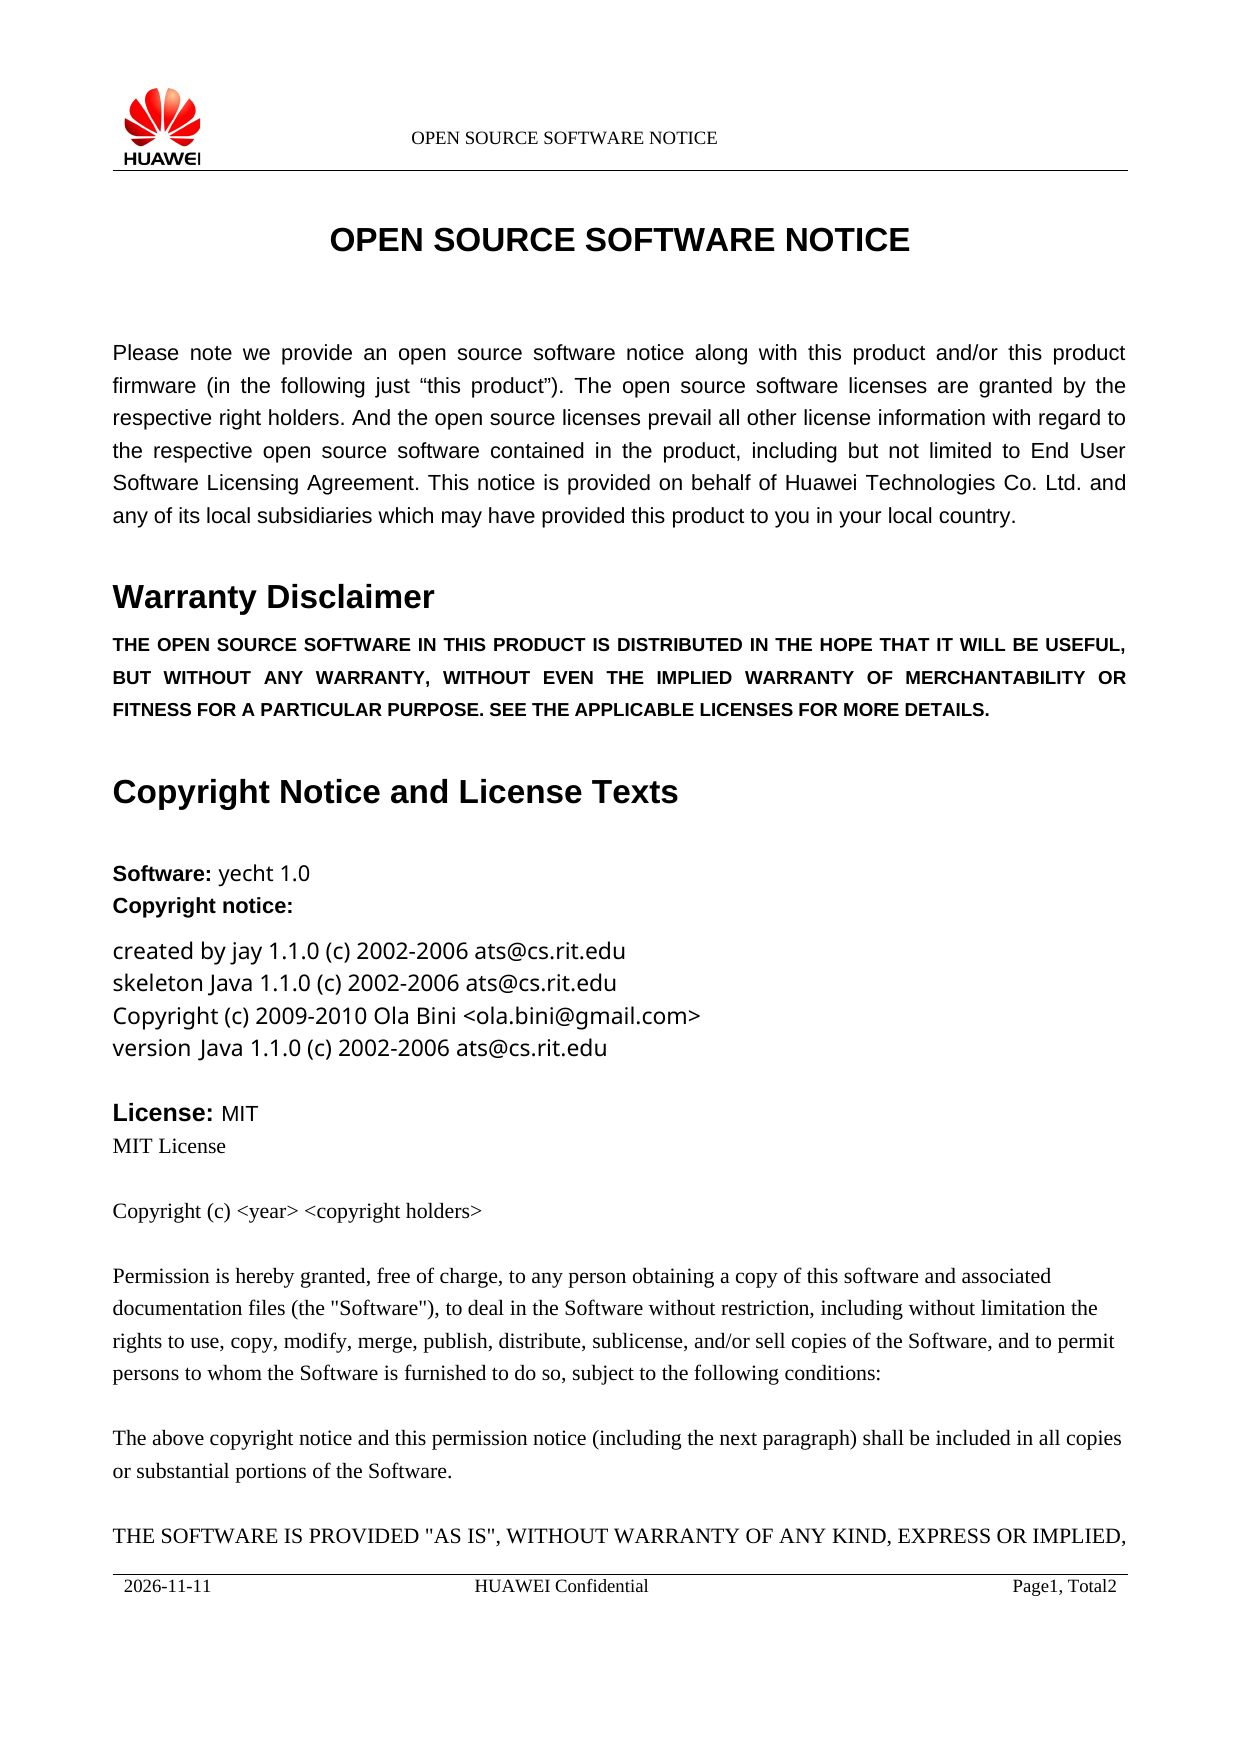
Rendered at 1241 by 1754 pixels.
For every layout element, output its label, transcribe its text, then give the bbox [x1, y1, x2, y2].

text Warranty Disclaimer [112, 564, 1128, 629]
text Copyright Notice and License Texts [112, 759, 1128, 824]
text The open source software in this product is distributed in the hope that it will be useful, but WITHOUT ANY WARRANTY, without even the implied warranty of MERCHANTABILITY or FITNESS FOR A PARTICULAR PURPOSE. See the applicable licenses for more details. [112, 629, 1128, 726]
text Please note we provide an open source software notice along with this product and/or this product firmware (in the following just “this product”). The open source software licenses are granted by the respective right holders. And the open source licenses prevail all other license information with regard to the respective open source software contained in the product, including but not limited to End User Software Licensing Agreement. This notice is provided on behalf of Huawei Technologies Co. Ltd. and any of its local subsidiaries which may have provided this product to you in your local country. [112, 336, 1128, 531]
text created by jay 1.1.0 (c) 2002-2006 ats@cs.rit.edu skeleton Java 1.1.0 (c) 2002-2006 ats@cs.rit.edu Copyright (c) 2009-2010 Ola Bini <ola.bini@gmail.com> version Java 1.1.0 (c) 2002-2006 ats@cs.rit.edu [112, 934, 1128, 1096]
picture [124, 88, 201, 165]
text OPEN SOURCE SOFTWARE NOTICE [112, 206, 1128, 271]
text License: MIT [112, 1096, 1128, 1129]
title Software: yecht 1.0 [112, 856, 1128, 889]
text Copyright notice: [112, 889, 1128, 921]
